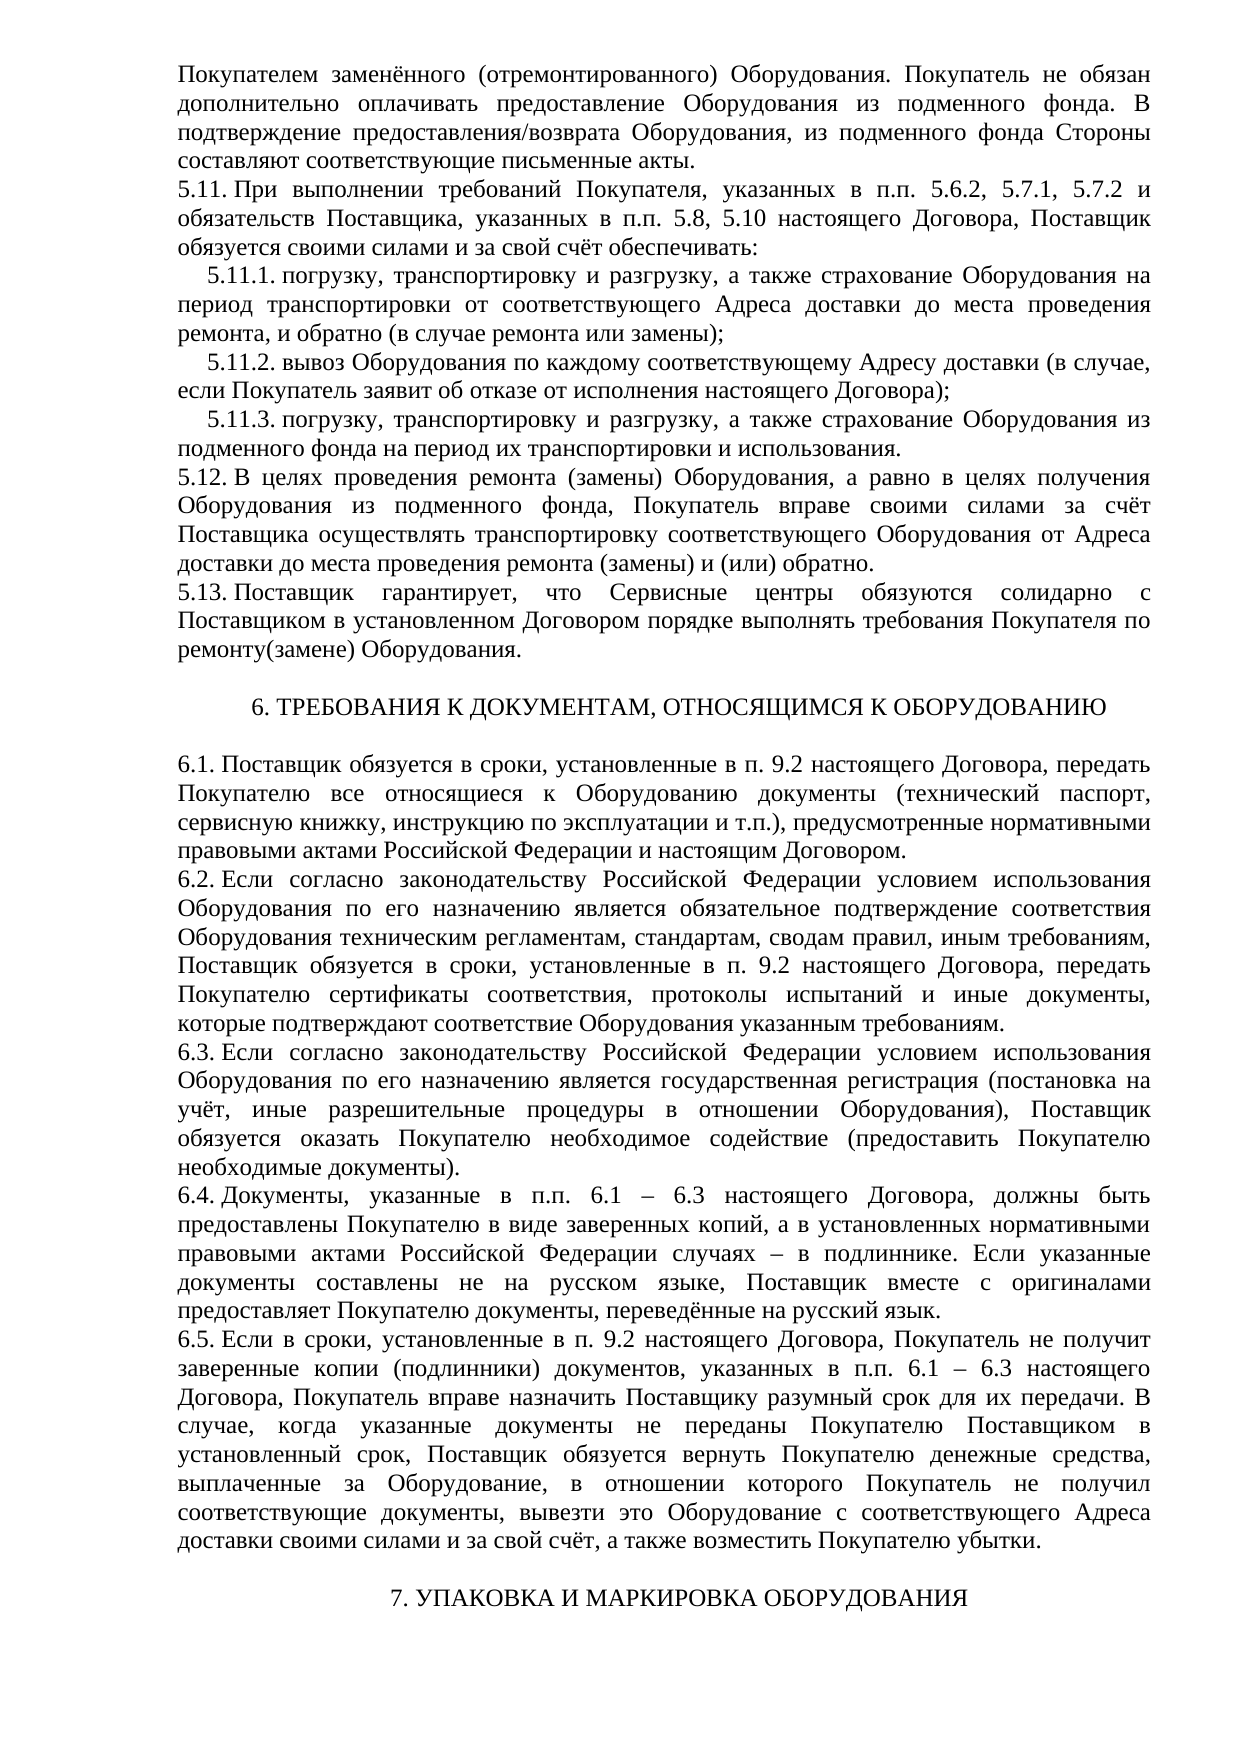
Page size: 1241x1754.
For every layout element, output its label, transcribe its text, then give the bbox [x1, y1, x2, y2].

list ТРЕБОВАНИЯ К ДОКУМЕНТАМ, ОТНОСЯЩИМСЯ К ОБОРУДОВАНИЮ [177, 692, 1152, 720]
list УПАКОВКА И МАРКИРОВКА ОБОРУДОВАНИЯ [177, 1583, 1152, 1612]
list Поставщик обязуется в сроки, установленные в п. 9.2 настоящего Договора, передать Покупателю все относящиеся к Оборудованию документы (технический паспорт, сервисную книжку, инструкцию по эксплуатации и т.п.), предусмотренные нормативными правовыми актами Российской Федерации и настоящим Договором. [177, 749, 1152, 864]
list В целях проведения ремонта (замены) Оборудования, а равно в целях получения Оборудования из подменного фонда, Покупатель вправе своими силами за счёт Поставщика осуществлять транспортировку соответствующего Оборудования от Адреса доставки до места проведения ремонта (замены) и (или) обратно. [177, 462, 1152, 577]
list Документы, указанные в п.п. 6.1 – 6.3 настоящего Договора, должны быть предоставлены Покупателю в виде заверенных копий, а в установленных нормативными правовыми актами Российской Федерации случаях – в подлиннике. Если указанные документы составлены не на русском языке, Поставщик вместе с оригиналами предоставляет Покупателю документы, переведённые на русский язык. [177, 1180, 1152, 1324]
list Если согласно законодательству Российской Федерации условием использования Оборудования по его назначению является государственная регистрация (постановка на учёт, иные разрешительные процедуры в отношении Оборудования), Поставщик обязуется оказать Покупателю необходимое содействие (предоставить Покупателю необходимые документы). [177, 1037, 1152, 1180]
list вывоз Оборудования по каждому соответствующему Адресу доставки (в случае, если Покупатель заявит об отказе от исполнения настоящего Договора); [177, 347, 1152, 404]
list погрузку, транспортировку и разгрузку, а также страхование Оборудования на период транспортировки от соответствующего Адреса доставки до места проведения ремонта, и обратно (в случае ремонта или замены); [177, 260, 1152, 347]
list Если в сроки, установленные в п. 9.2 настоящего Договора, Покупатель не получит заверенные копии (подлинники) документов, указанных в п.п. 6.1 – 6.3 настоящего Договора, Покупатель вправе назначить Поставщику разумный срок для их передачи. В случае, когда указанные документы не переданы Покупателю Поставщиком в установленный срок, Поставщик обязуется вернуть Покупателю денежные средства, выплаченные за Оборудование, в отношении которого Покупатель не получил соответствующие документы, вывезти это Оборудование с соответствующего Адреса доставки своими силами и за свой счёт, а также возместить Покупателю убытки. [177, 1324, 1152, 1554]
list При выполнении требований Покупателя, указанных в п.п. 5.6.2, 5.7.1, 5.7.2 и обязательств Поставщика, указанных в п.п. 5.8, 5.10 настоящего Договора, Поставщик обязуется своими силами и за свой счёт обеспечивать: [177, 174, 1152, 260]
list погрузку, транспортировку и разгрузку, а также страхование Оборудования из подменного фонда на период их транспортировки и использования. [177, 404, 1152, 462]
list Поставщик гарантирует, что Сервисные центры обязуются солидарно с Поставщиком в установленном Договором порядке выполнять требования Покупателя по ремонту(замене) Оборудования. [177, 577, 1152, 663]
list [177, 59, 1152, 174]
list Если согласно законодательству Российской Федерации условием использования Оборудования по его назначению является обязательное подтверждение соответствия Оборудования техническим регламентам, стандартам, сводам правил, иным требованиям, Поставщик обязуется в сроки, установленные в п. 9.2 настоящего Договора, передать Покупателю сертификаты соответствия, протоколы испытаний и иные документы, которые подтверждают соответствие Оборудования указанным требованиям. [177, 864, 1152, 1037]
